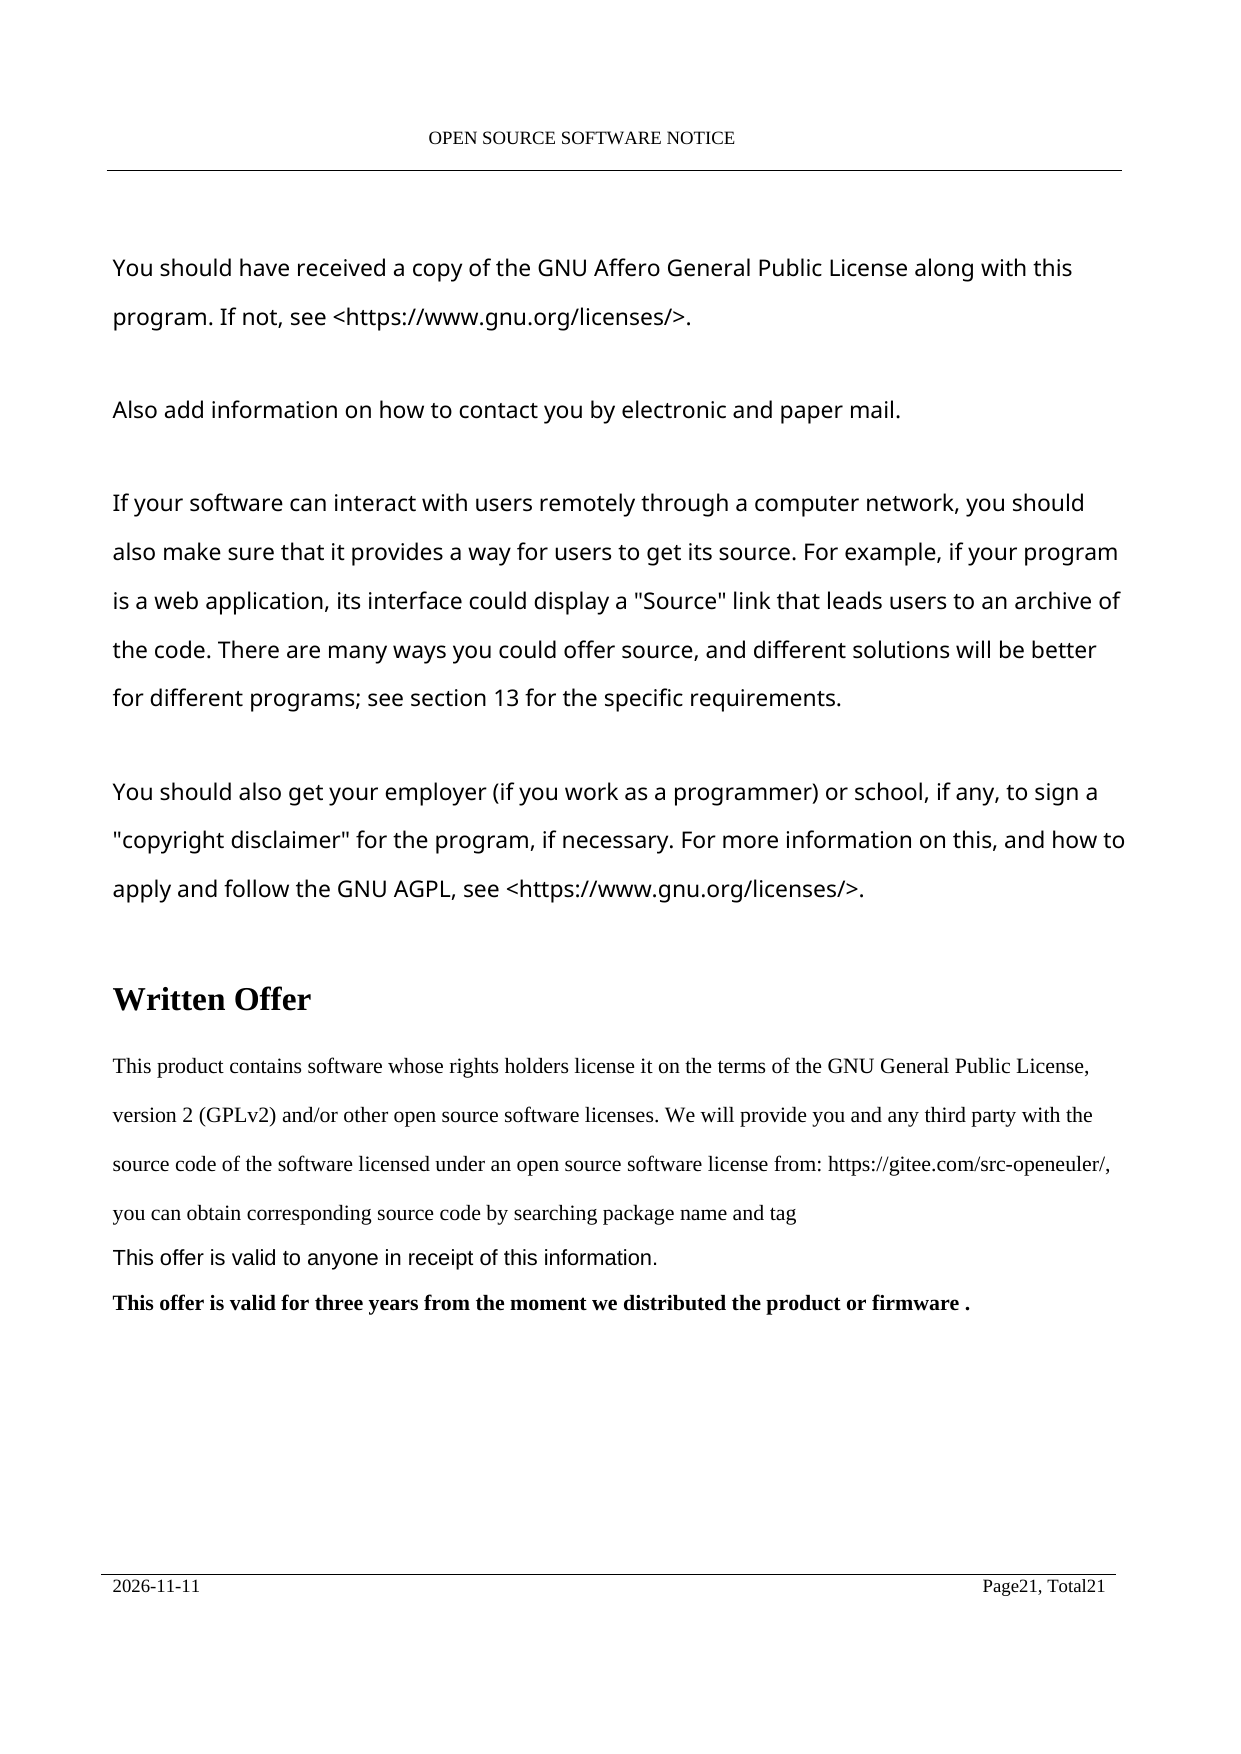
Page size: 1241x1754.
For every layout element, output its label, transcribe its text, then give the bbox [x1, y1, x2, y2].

text If your software can interact with users remotely through a computer network, you should also make sure that it provides a way for users to get its source. For example, if your program is a web application, its interface could display a "Source" link that leads users to an archive of the code. There are many ways you could offer source, and different solutions will be better for different programs; see section 13 for the specific requirements. [112, 487, 1128, 714]
text Also add information on how to contact you by electronic and paper mail. [112, 393, 1128, 426]
text You should also get your employer (if you work as a programmer) or school, if any, to sign a "copyright disclaimer" for the program, if necessary. For more information on this, and how to apply and follow the GNU AGPL, see <https://www.gnu.org/licenses/>. [112, 775, 1128, 905]
text You should have received a copy of the GNU Affero General Public License along with this program. If not, see <https://www.gnu.org/licenses/>. [112, 251, 1128, 333]
text This product contains software whose rights holders license it on the terms of the GNU General Public License, version 2 (GPLv2) and/or other open source software licenses. We will provide you and any third party with the source code of the software licensed under an open source software license from: https://gitee.com/src-openeuler/, you can obtain corresponding source code by searching package name and tag [112, 1050, 1128, 1228]
text Written Offer [112, 966, 1128, 1031]
text This offer is valid to anyone in receipt of this information. [112, 1241, 1128, 1274]
text This offer is valid for three years from the moment we distributed the product or firmware . [112, 1286, 1128, 1319]
